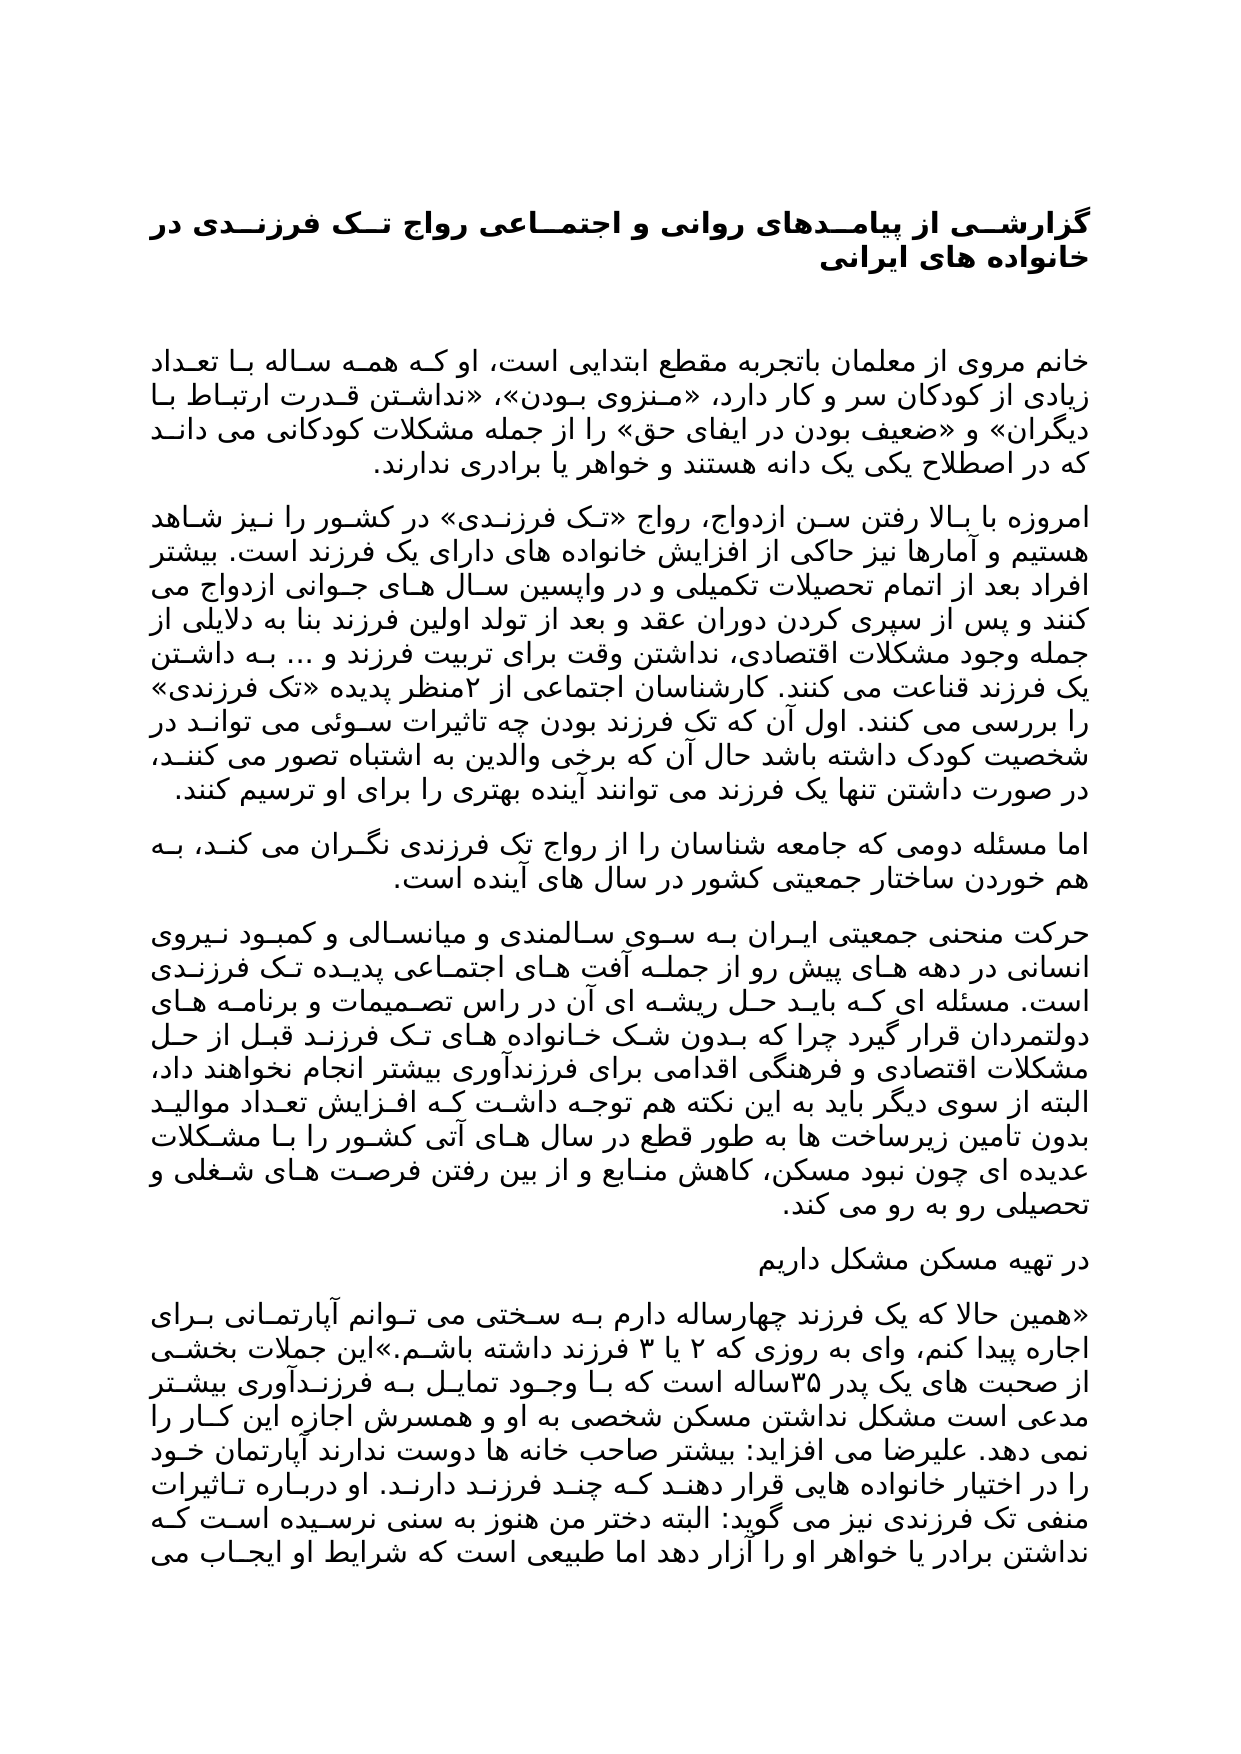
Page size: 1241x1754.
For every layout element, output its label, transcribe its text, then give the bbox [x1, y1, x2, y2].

text خانم مروی از معلمان باتجربه مقطع ابتدایی است، او که همه ساله با تعداد زیادی از کودکان سر و کار دارد، «منزوی بودن»، «نداشتن قدرت ارتباط با دیگران» و «ضعیف بودن در ایفای حق» را از جمله مشکلات کودکانی می داند که در اصطلاح یکی یک دانه هستند و خواهر یا برادری ندارند. [150, 344, 1090, 480]
text اما مسئله دومی که جامعه شناسان را از رواج تک فرزندی نگران می کند، به هم خوردن ساختار جمعیتی کشور در سال های آینده است. [150, 827, 1090, 895]
text امروزه با بالا رفتن سن ازدواج، رواج «تک فرزندی» در کشور را نیز شاهد هستیم و آمارها نیز حاکی از افزایش خانواده های دارای یک فرزند است. بیشتر افراد بعد از اتمام تحصیلات تکمیلی و در واپسین سال های جوانی ازدواج می کنند و پس از سپری کردن دوران عقد و بعد از تولد اولین فرزند بنا به دلایلی از جمله وجود مشکلات اقتصادی، نداشتن وقت برای تربیت فرزند و ... به داشتن یک فرزند قناعت می کنند. کارشناسان اجتماعی از ۲منظر پدیده «تک فرزندی» را بررسی می کنند. اول آن که تک فرزند بودن چه تاثیرات سوئی می تواند در شخصیت کودک داشته باشد حال آن که برخی والدین به اشتباه تصور می کنند، در صورت داشتن تنها یک فرزند می توانند آینده بهتری را برای او ترسیم کنند. [150, 501, 1090, 806]
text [150, 1297, 1090, 1569]
text گزارشی از پیامدهای روانی و اجتماعی رواج تک فرزندی در خانواده های ایرانی [150, 206, 1090, 274]
text در تهیه مسکن مشکل داریم [150, 1242, 1090, 1276]
text حرکت منحنی جمعیتی ایران به سوی سالمندی و میانسالی و کمبود نیروی انسانی در دهه های پیش رو از جمله آفت های اجتماعی پدیده تک فرزندی است. مسئله ای که باید حل ریشه ای آن در راس تصمیمات و برنامه های دولتمردان قرار گیرد چرا که بدون شک خانواده های تک فرزند قبل از حل مشکلات اقتصادی و فرهنگی اقدامی برای فرزندآوری بیشتر انجام نخواهند داد، البته از سوی دیگر باید به این نکته هم توجه داشت که افزایش تعداد موالید بدون تامین زیرساخت ها به طور قطع در سال های آتی کشور را با مشکلات عدیده ای چون نبود مسکن، کاهش منابع و از بین رفتن فرصت های شغلی و تحصیلی رو به رو می کند. [150, 916, 1090, 1222]
